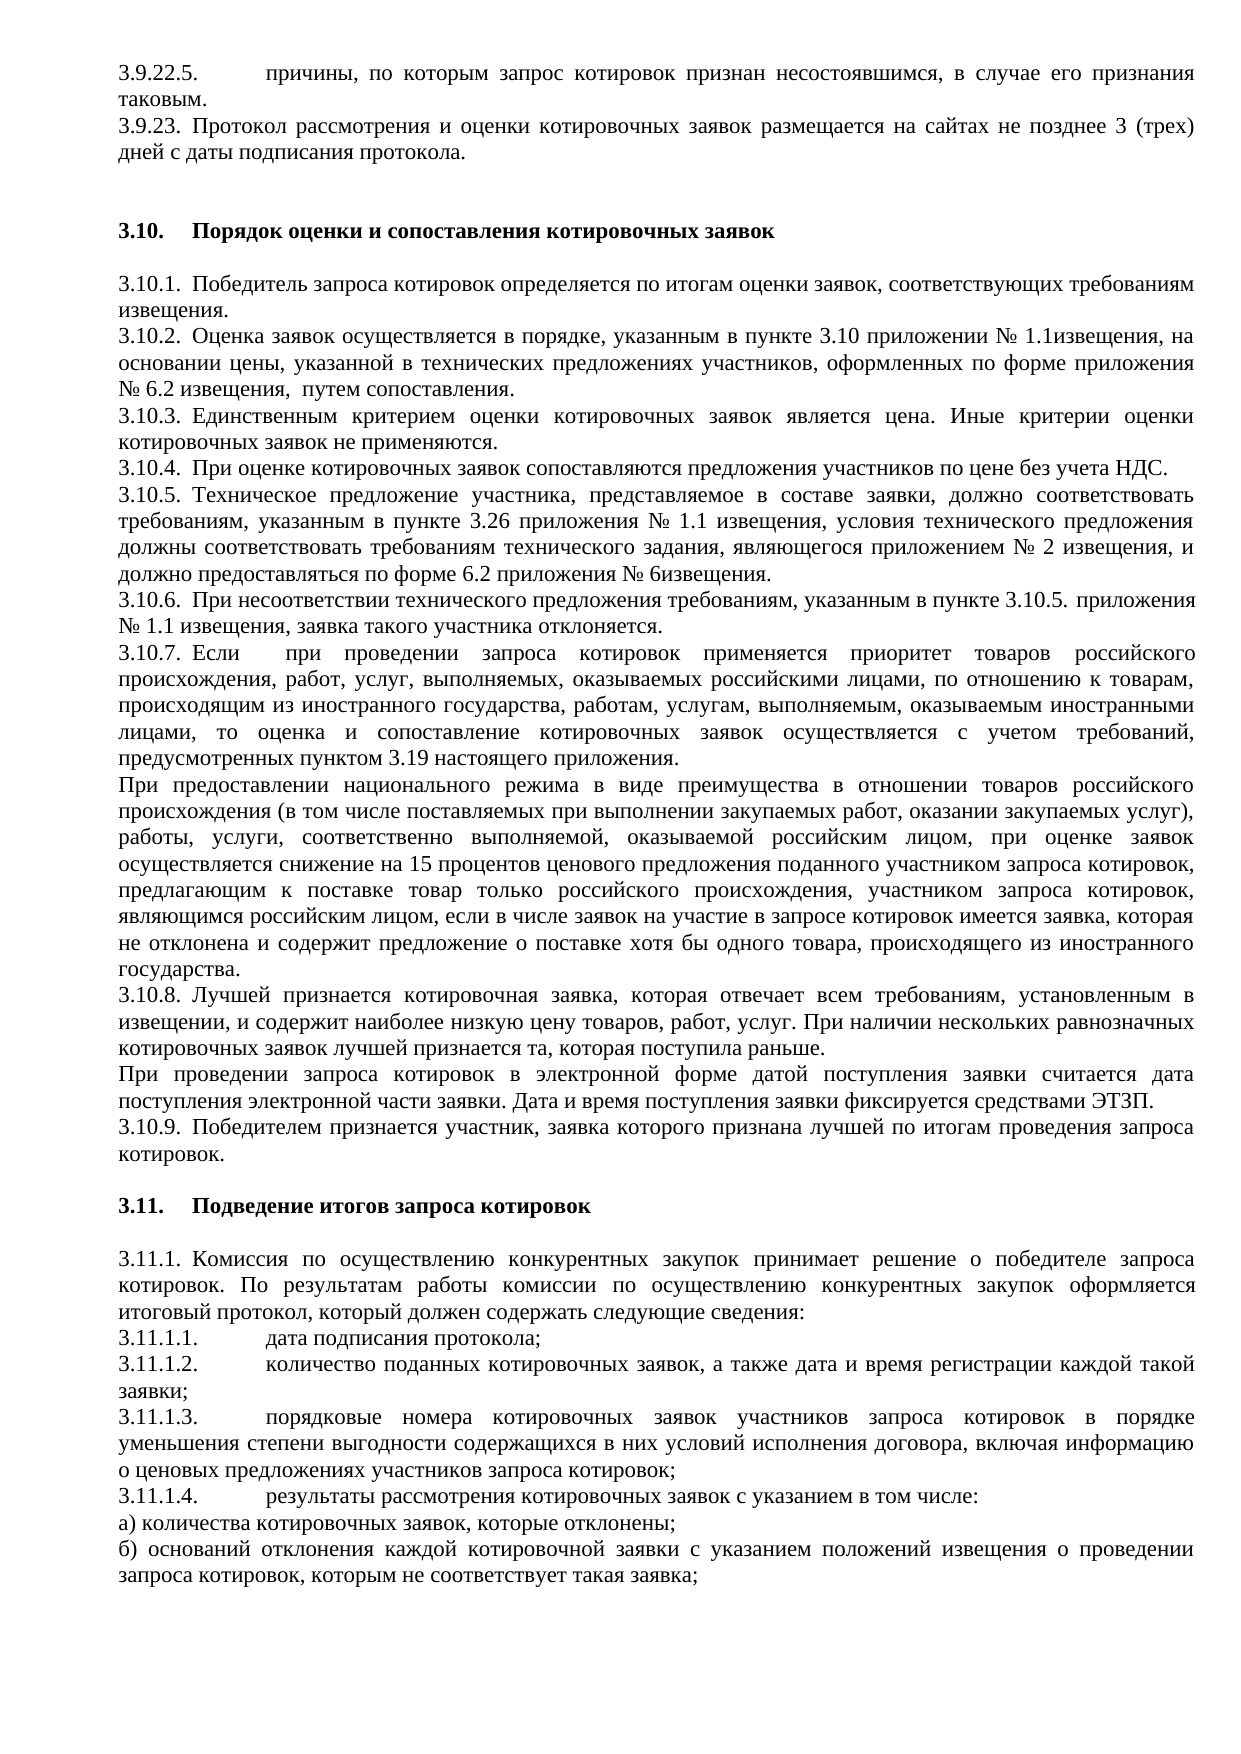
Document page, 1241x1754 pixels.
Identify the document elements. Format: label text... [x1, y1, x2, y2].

list Оценка заявок осуществляется в порядке, указанным в пункте 3.10 приложении № 1.1извещения, на основании цены, указанной в технических предложениях участников, оформленных по форме приложения № 6.2 извещения, путем сопоставления. [118, 323, 1196, 402]
list Техническое предложение участника, представляемое в составе заявки, должно соответствовать требованиям, указанным в пункте 3.26 приложения № 1.1 извещения, условия технического предложения должны соответствовать требованиям технического задания, являющегося приложением № 2 извещения, и должно предоставляться по форме 6.2 приложения № 6извещения. [118, 481, 1196, 586]
list порядковые номера котировочных заявок участников запроса котировок в порядке уменьшения степени выгодности содержащихся в них условий исполнения договора, включая информацию о ценовых предложениях участников запроса котировок; [118, 1403, 1196, 1482]
list Протокол рассмотрения и оценки котировочных заявок размещается на сайтах не позднее 3 (трех) дней с даты подписания протокола. [118, 112, 1196, 164]
list Подведение итогов запроса котировок [118, 1192, 1196, 1219]
list Если при проведении запроса котировок применяется приоритет товаров российского происхождения, работ, услуг, выполняемых, оказываемых российскими лицами, по отношению к товарам, происходящим из иностранного государства, работам, услугам, выполняемым, оказываемым иностранными лицами, то оценка и сопоставление котировочных заявок осуществляется с учетом требований, предусмотренных пунктом 3.19 настоящего приложения. [118, 639, 1196, 771]
list количество поданных котировочных заявок, а также дата и время регистрации каждой такой заявки; [118, 1350, 1196, 1403]
list При несоответствии технического предложения требованиям, указанным в пункте 3.10.5. приложения № 1.1 извещения, заявка такого участника отклоняется. [118, 586, 1196, 639]
list дата подписания протокола; [118, 1324, 1196, 1350]
text При предоставлении национального режима в виде преимущества в отношении товаров российского происхождения (в том числе поставляемых при выполнении закупаемых работ, оказании закупаемых услуг), работы, услуги, соответственно выполняемой, оказываемой российским лицом, при оценке заявок осуществляется снижение на 15 процентов ценового предложения поданного участником запроса котировок, предлагающим к поставке товар только российского происхождения, участником запроса котировок, являющимся российским лицом, если в числе заявок на участие в запросе котировок имеется заявка, которая не отклонена и содержит предложение о поставке хотя бы одного товара, происходящего из иностранного государства. [118, 771, 1196, 981]
list Комиссия по осуществлению конкурентных закупок принимает решение о победителе запроса котировок. По результатам работы комиссии по осуществлению конкурентных закупок оформляется итоговый протокол, который должен содержать следующие сведения: [118, 1245, 1196, 1324]
list Победителем признается участник, заявка которого признана лучшей по итогам проведения запроса котировок. [118, 1113, 1196, 1166]
list результаты рассмотрения котировочных заявок с указанием в том числе: [118, 1482, 1196, 1508]
text а) количества котировочных заявок, которые отклонены; [118, 1508, 1196, 1535]
list причины, по которым запрос котировок признан несостоявшимся, в случае его признания таковым. [118, 59, 1196, 112]
text При проведении запроса котировок в электронной форме датой поступления заявки считается дата поступления электронной части заявки. Дата и время поступления заявки фиксируется средствами ЭТЗП. [118, 1061, 1196, 1113]
list Порядок оценки и сопоставления котировочных заявок [118, 217, 1196, 243]
text б) оснований отклонения каждой котировочной заявки с указанием положений извещения о проведении запроса котировок, которым не соответствует такая заявка; [118, 1535, 1196, 1588]
list Лучшей признается котировочная заявка, которая отвечает всем требованиям, установленным в извещении, и содержит наиболее низкую цену товаров, работ, услуг. При наличии нескольких равнозначных котировочных заявок лучшей признается та, которая поступила раньше. [118, 981, 1196, 1061]
list Победитель запроса котировок определяется по итогам оценки заявок, соответствующих требованиям извещения. [118, 270, 1196, 323]
list Единственным критерием оценки котировочных заявок является цена. Иные критерии оценки котировочных заявок не применяются. [118, 402, 1196, 454]
list При оценке котировочных заявок сопоставляются предложения участников по цене без учета НДС. [118, 454, 1196, 481]
